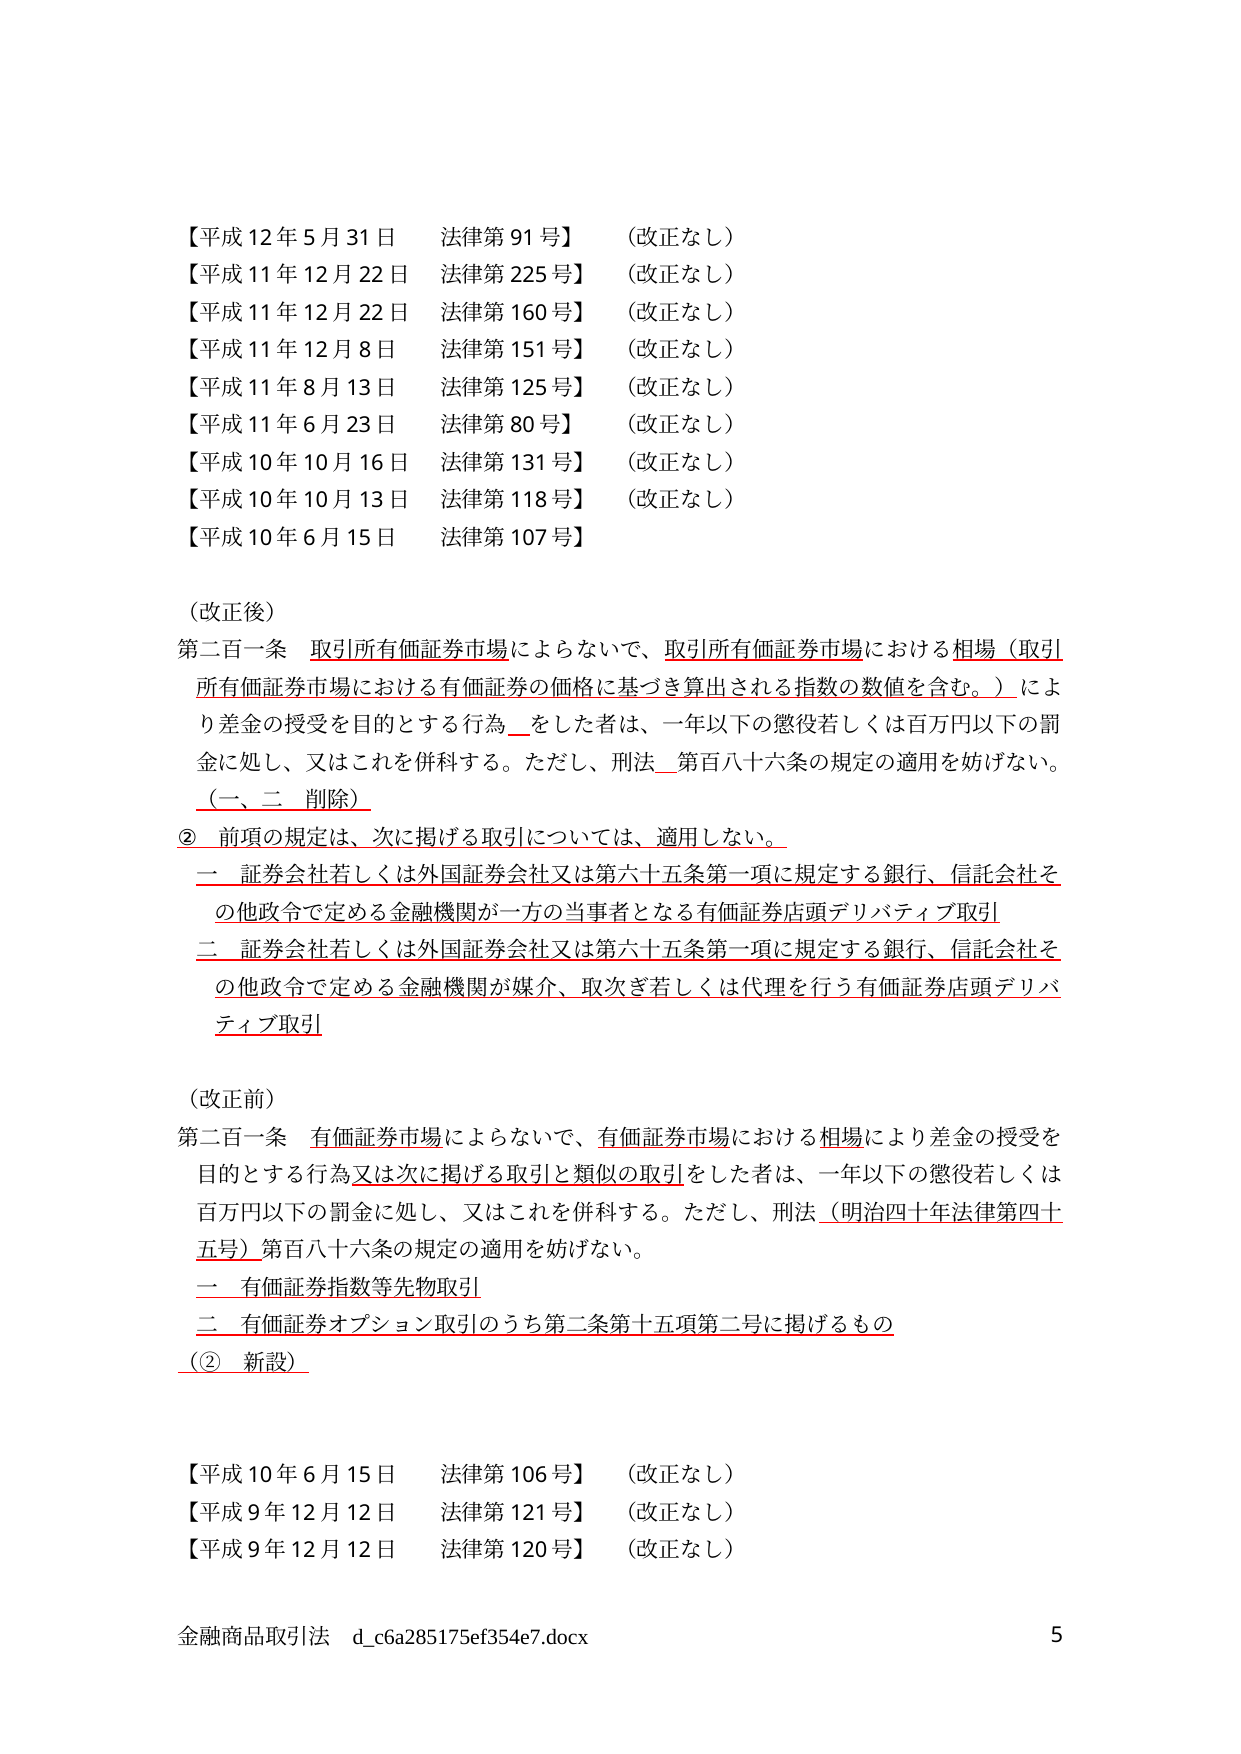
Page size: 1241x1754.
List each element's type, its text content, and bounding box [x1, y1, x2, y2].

text 【平成9年12月12日 法律第120号】 （改正なし） [177, 1529, 1063, 1567]
text 【平成11年12月22日 法律第225号】 （改正なし） [177, 254, 1063, 292]
text （② 新設） [177, 1342, 1063, 1379]
text 第二百一条 取引所有価証券市場によらないで、取引所有価証券市場における相場（取引所有価証券市場における有価証券の価格に基づき算出される指数の数値を含む。）により差金の授受を目的とする行為 をした者は、一年以下の懲役若しくは百万円以下の罰金に処し、又はこれを併科する。ただし、刑法 第百八十六条の規定の適用を妨げない。 [177, 629, 1063, 779]
text 【平成10年10月16日 法律第131号】 （改正なし） [177, 442, 1063, 479]
text 第二百一条 有価証券市場によらないで、有価証券市場における相場により差金の授受を目的とする行為又は次に掲げる取引と類似の取引をした者は、一年以下の懲役若しくは百万円以下の罰金に処し、又はこれを併科する。ただし、刑法（明治四十年法律第四十五号）第百八十六条の規定の適用を妨げない。 [177, 1117, 1063, 1267]
text 【平成11年12月22日 法律第160号】 （改正なし） [177, 292, 1063, 329]
text 一 証券会社若しくは外国証券会社又は第六十五条第一項に規定する銀行、信託会社その他政令で定める金融機関が一方の当事者となる有価証券店頭デリバティブ取引 [196, 854, 1063, 929]
text 【平成11年6月23日 法律第80号】 （改正なし） [177, 404, 1063, 442]
text 【平成10年6月15日 法律第106号】 （改正なし） [177, 1454, 1063, 1492]
text 二 有価証券オプション取引のうち第二条第十五項第二号に掲げるもの [196, 1304, 1063, 1342]
text （改正前） [177, 1079, 1063, 1117]
text 二 証券会社若しくは外国証券会社又は第六十五条第一項に規定する銀行、信託会社その他政令で定める金融機関が媒介、取次ぎ若しくは代理を行う有価証券店頭デリバティブ取引 [196, 929, 1063, 1042]
text 【平成10年6月15日 法律第107号】 [177, 517, 1063, 554]
text ② 前項の規定は、次に掲げる取引については、適用しない。 [177, 817, 1063, 854]
text 【平成11年12月8日 法律第151号】 （改正なし） [177, 329, 1063, 367]
text 【平成9年12月12日 法律第121号】 （改正なし） [177, 1492, 1063, 1529]
text 【平成12年5月31日 法律第91号】 （改正なし） [177, 217, 1063, 254]
text （改正後） [177, 592, 1063, 629]
text 【平成11年8月13日 法律第125号】 （改正なし） [177, 367, 1063, 404]
text 一 有価証券指数等先物取引 [196, 1267, 1063, 1304]
text （一、二 削除） [196, 779, 1063, 817]
text 【平成10年10月13日 法律第118号】 （改正なし） [177, 479, 1063, 517]
